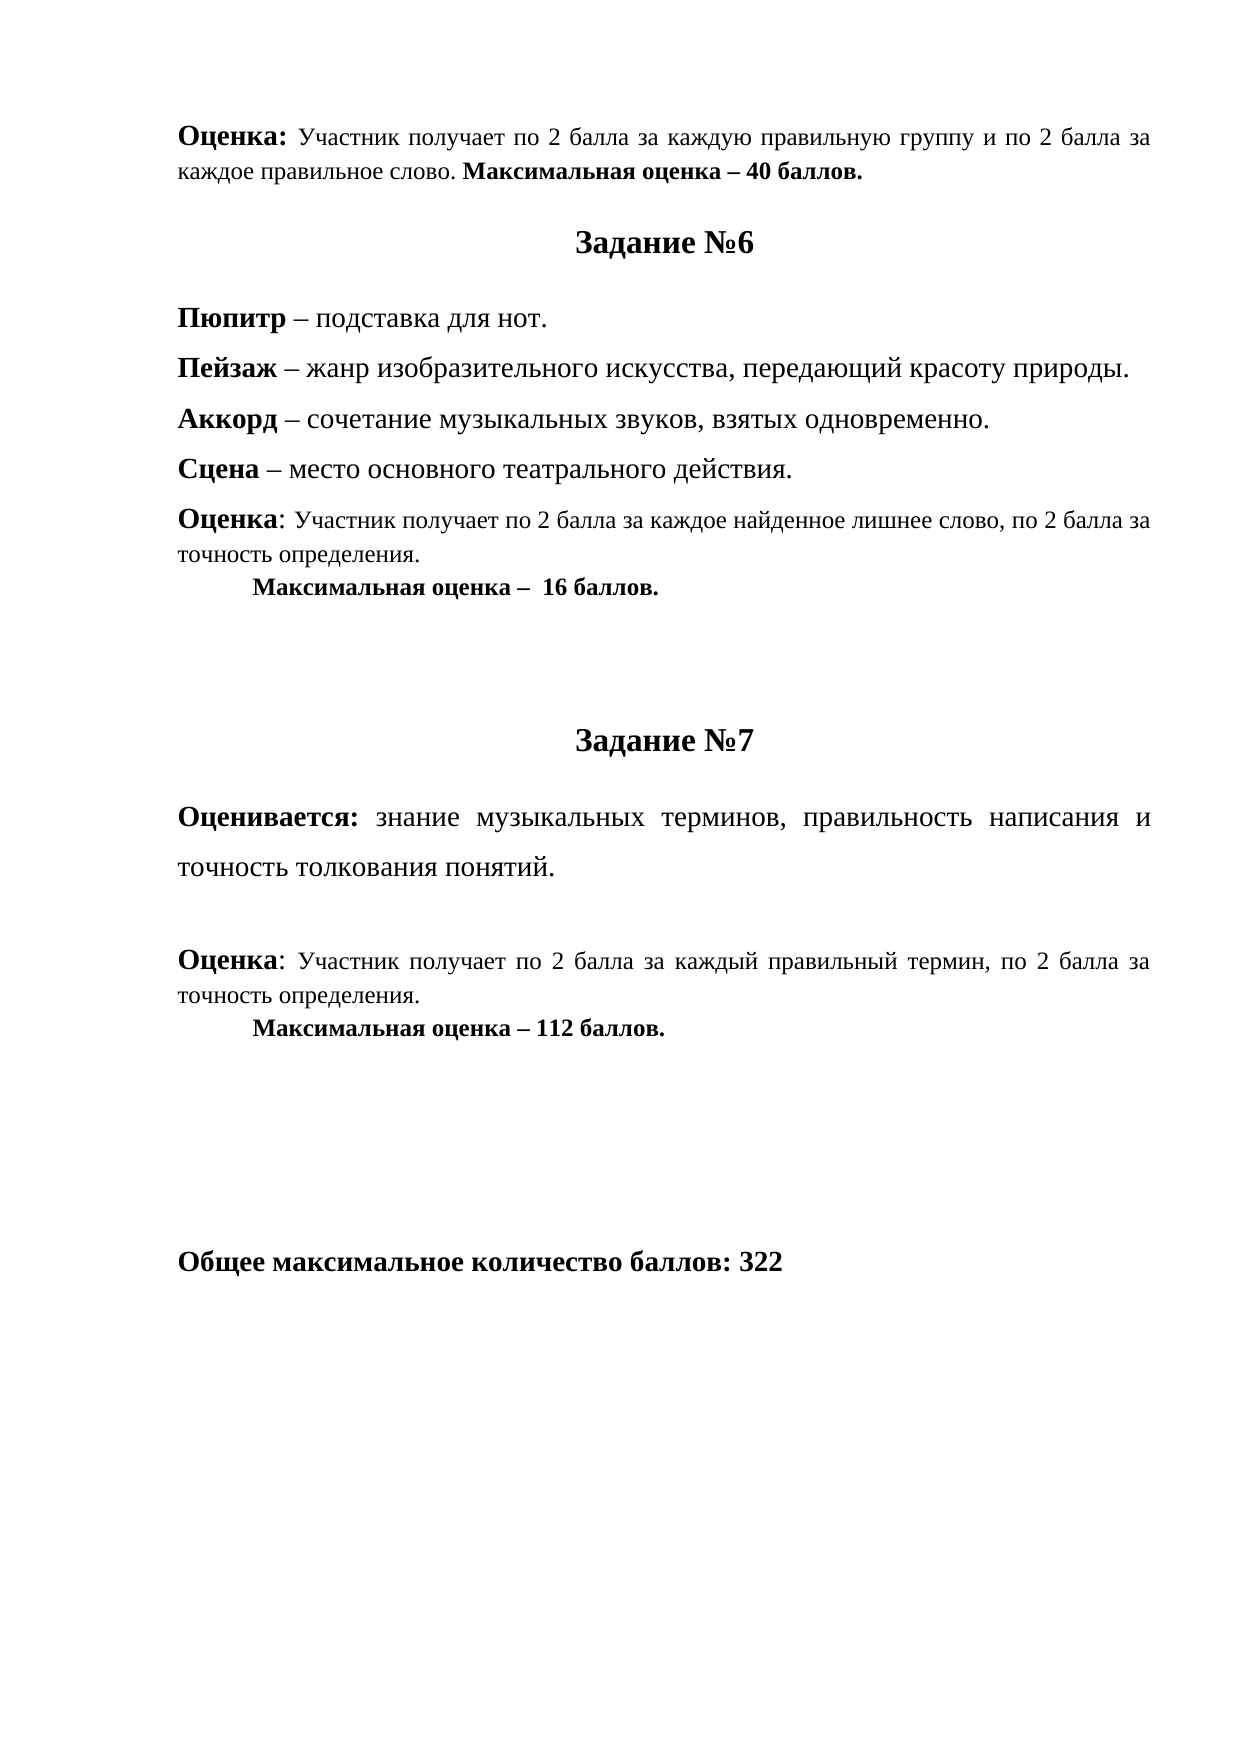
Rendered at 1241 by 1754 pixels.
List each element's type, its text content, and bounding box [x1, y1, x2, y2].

text Сцена – место основного театрального действия. [177, 451, 1152, 485]
text Аккорд – сочетание музыкальных звуков, взятых одновременно. [177, 401, 1152, 434]
text Оценка: Участник получает по 2 балла за каждый правильный термин, по 2 балла за точность определения. [177, 942, 1152, 1009]
text Задание №7 [177, 720, 1152, 759]
text Максимальная оценка – 16 баллов. [252, 572, 1152, 601]
text Максимальная оценка – 112 баллов. [252, 1013, 1152, 1042]
text Общее максимальное количество баллов: 322 [177, 1244, 1152, 1278]
text Оценка: Участник получает по 2 балла за каждую правильную группу и по 2 балла за каждое правильное слово. Максимальная оценка – 40 баллов. [177, 118, 1152, 185]
text Пейзаж – жанр изобразительного искусства, передающий красоту природы. [177, 351, 1152, 384]
text Оценивается: знание музыкальных терминов, правильность написания и точность толкования понятий. [177, 799, 1152, 882]
text Оценка: Участник получает по 2 балла за каждое найденное лишнее слово, по 2 балла за точность определения. [177, 502, 1152, 568]
text Пюпитр – подставка для нот. [177, 300, 1152, 334]
text Задание №6 [177, 222, 1152, 260]
